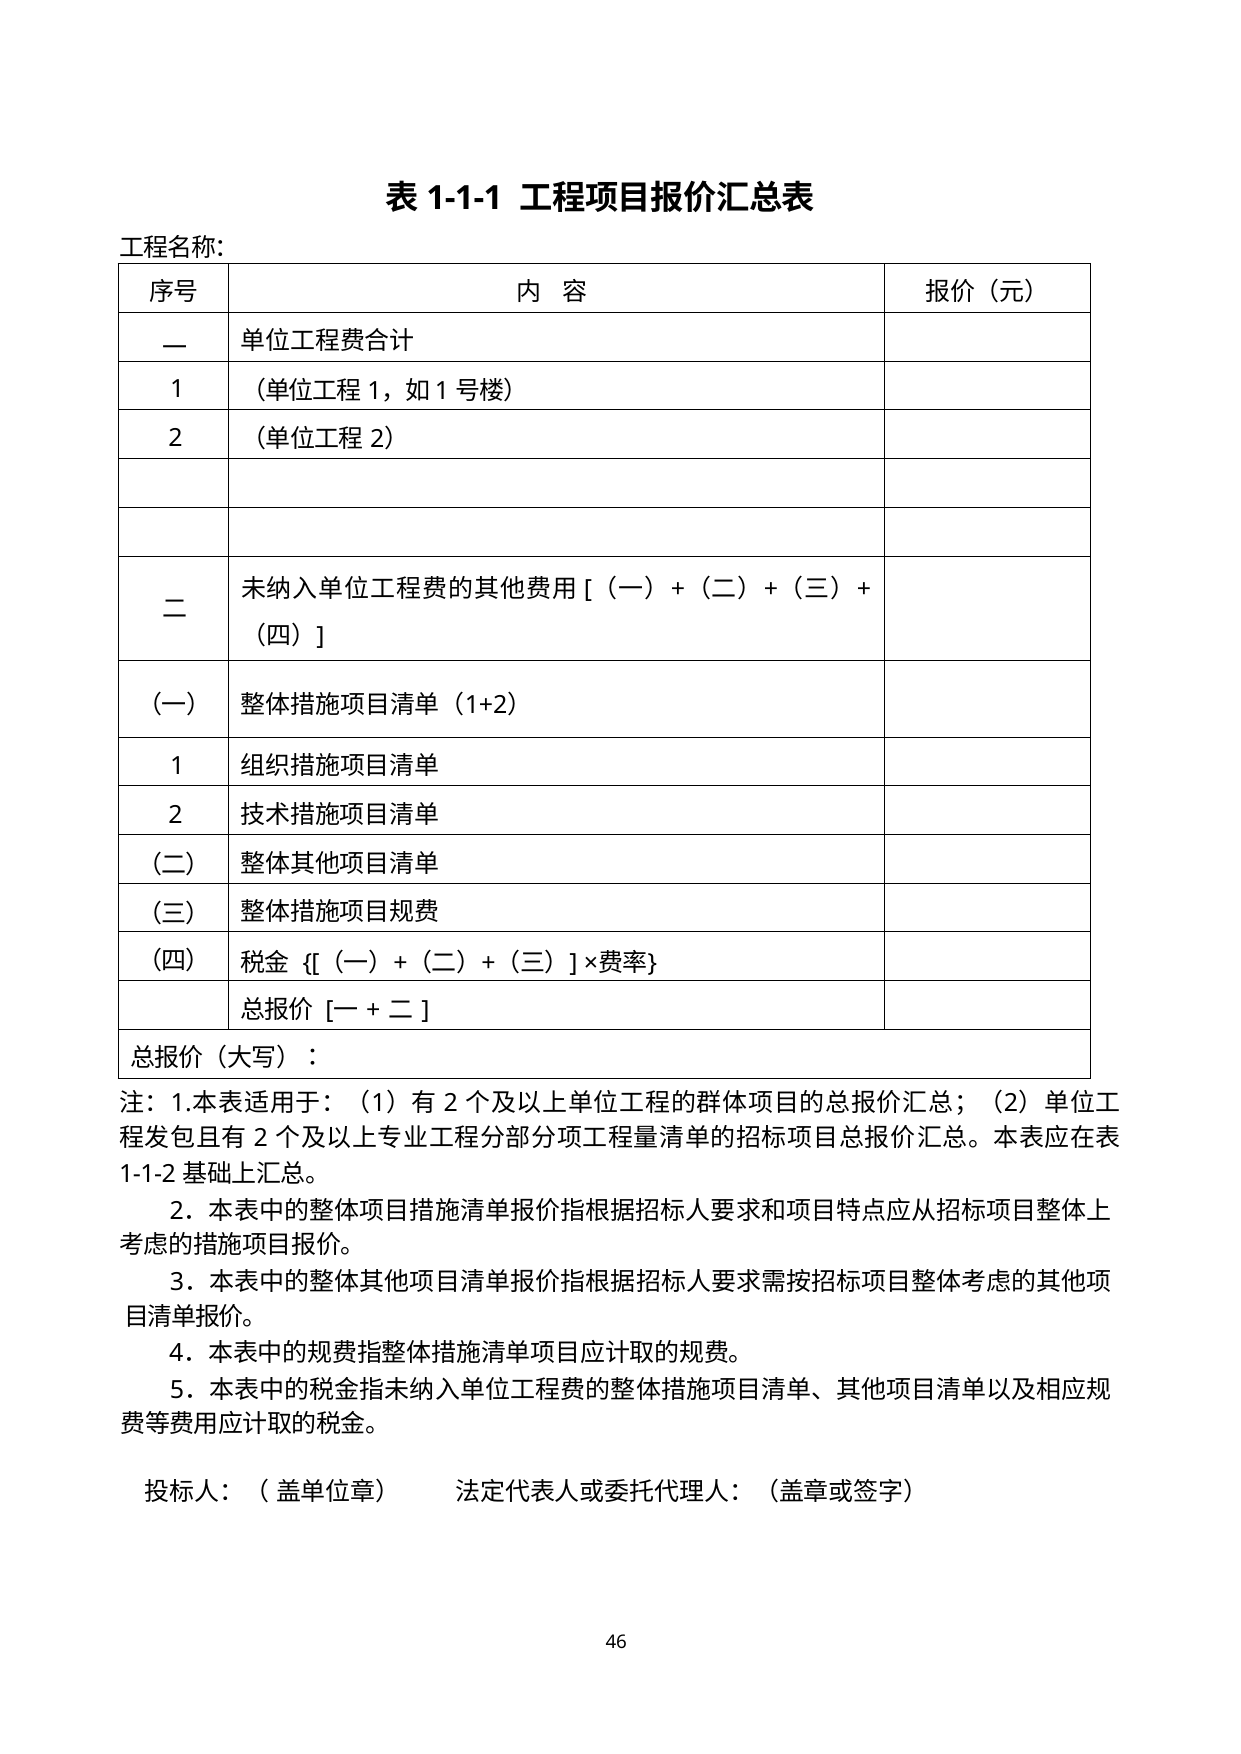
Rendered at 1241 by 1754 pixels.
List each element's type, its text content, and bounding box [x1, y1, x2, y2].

text 表 1-1-1 工程项目报价汇总表 [385, 174, 1122, 218]
table_cell 总报价 [一 + 二 ] [229, 981, 884, 1028]
table_cell 整体措施项目清单（1+2） [229, 661, 884, 737]
table_cell [885, 738, 1090, 785]
table_cell （单位工程 2） [229, 410, 884, 458]
table_cell 1 [119, 738, 228, 785]
table_cell [885, 932, 1090, 980]
table_cell 未纳入单位工程费的其他费用 [（一）+（二）+（三）+ （四）] [229, 557, 884, 660]
table_cell （单位工程 1，如 1 号楼） [229, 362, 884, 409]
table_cell [885, 661, 1090, 737]
table_header 报价（元） [885, 264, 1090, 312]
table_cell [119, 981, 228, 1028]
table_cell 2 [119, 410, 228, 458]
text 3．本表中的整体其他项目清单报价指根据招标人要求需按招标项目整体考虑的其他项 目清单报价。 [124, 1263, 1122, 1332]
table_cell 1 [119, 362, 228, 409]
text 5．本表中的税金指未纳入单位工程费的整体措施项目清单、其他项目清单以及相应规 费等费用应计取的税金。 [120, 1371, 1122, 1439]
table_cell [885, 884, 1090, 931]
table_cell 一 [119, 313, 228, 361]
table_cell 单位工程费合计 [229, 313, 884, 361]
table_cell （一） [119, 661, 228, 737]
table_cell [885, 508, 1090, 556]
table_cell （二） [119, 835, 228, 882]
table_cell 2 [119, 786, 228, 834]
table_cell 整体其他项目清单 [229, 835, 884, 882]
text 投标人：（ 盖单位章） 法定代表人或委托代理人：（盖章或签字） [144, 1474, 1122, 1507]
table_cell [885, 313, 1090, 361]
text 工程名称： [119, 231, 1122, 263]
table_cell [885, 786, 1090, 834]
table_cell 整体措施项目规费 [229, 884, 884, 931]
table_cell [885, 459, 1090, 507]
table_cell [885, 410, 1090, 458]
text 4．本表中的规费指整体措施清单项目应计取的规费。 [169, 1335, 1122, 1368]
table_cell [229, 459, 884, 507]
table_cell 二 [119, 557, 228, 660]
table_cell [885, 557, 1090, 660]
text 2．本表中的整体项目措施清单报价指根据招标人要求和项目特点应从招标项目整体上 考虑的措施项目报价。 [119, 1192, 1122, 1260]
table_cell 组织措施项目清单 [229, 738, 884, 785]
table_cell [885, 835, 1090, 882]
table_cell [885, 981, 1090, 1028]
table_cell （四） [119, 932, 228, 980]
table_header 内 容 [229, 264, 884, 312]
text 注：1.本表适用于：（1）有 2 个及以上单位工程的群体项目的总报价汇总；（2）单位工 程发包且有 2 个及以上专业工程分部分项工程量清单的招标项目总报价汇总。本表应在表 1-1-2 基础上汇总。 [119, 1083, 1121, 1189]
table_cell 技术措施项目清单 [229, 786, 884, 834]
table_header 序号 [119, 264, 228, 312]
table_cell 税金 {[（一）+（二）+（三）] ×费率} [229, 932, 884, 980]
table_cell [229, 508, 884, 556]
table_cell （三） [119, 884, 228, 931]
table_cell [885, 362, 1090, 409]
table_cell [119, 459, 228, 507]
table_cell [119, 508, 228, 556]
table_cell 总报价（大写）： [119, 1030, 1090, 1078]
